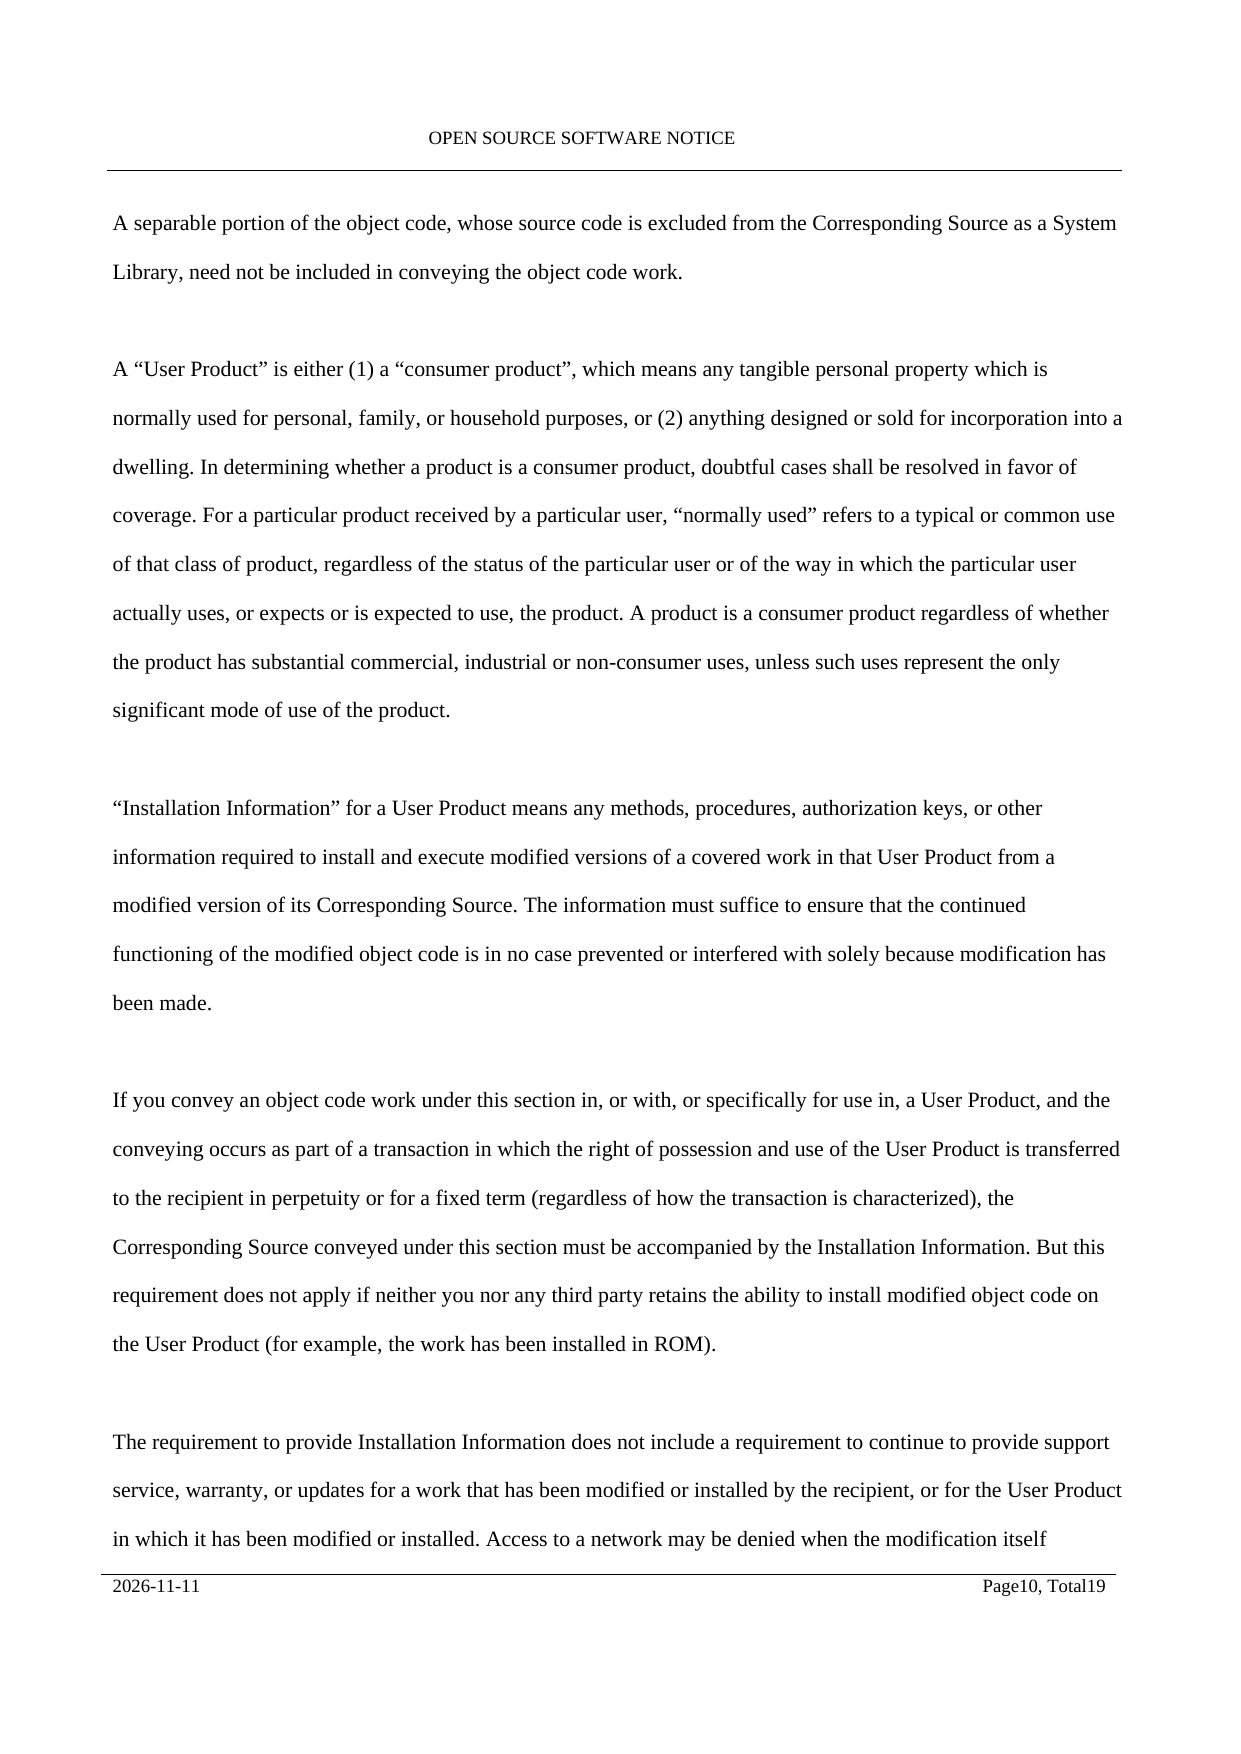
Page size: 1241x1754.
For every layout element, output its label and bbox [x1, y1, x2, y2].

text [112, 206, 1128, 1555]
